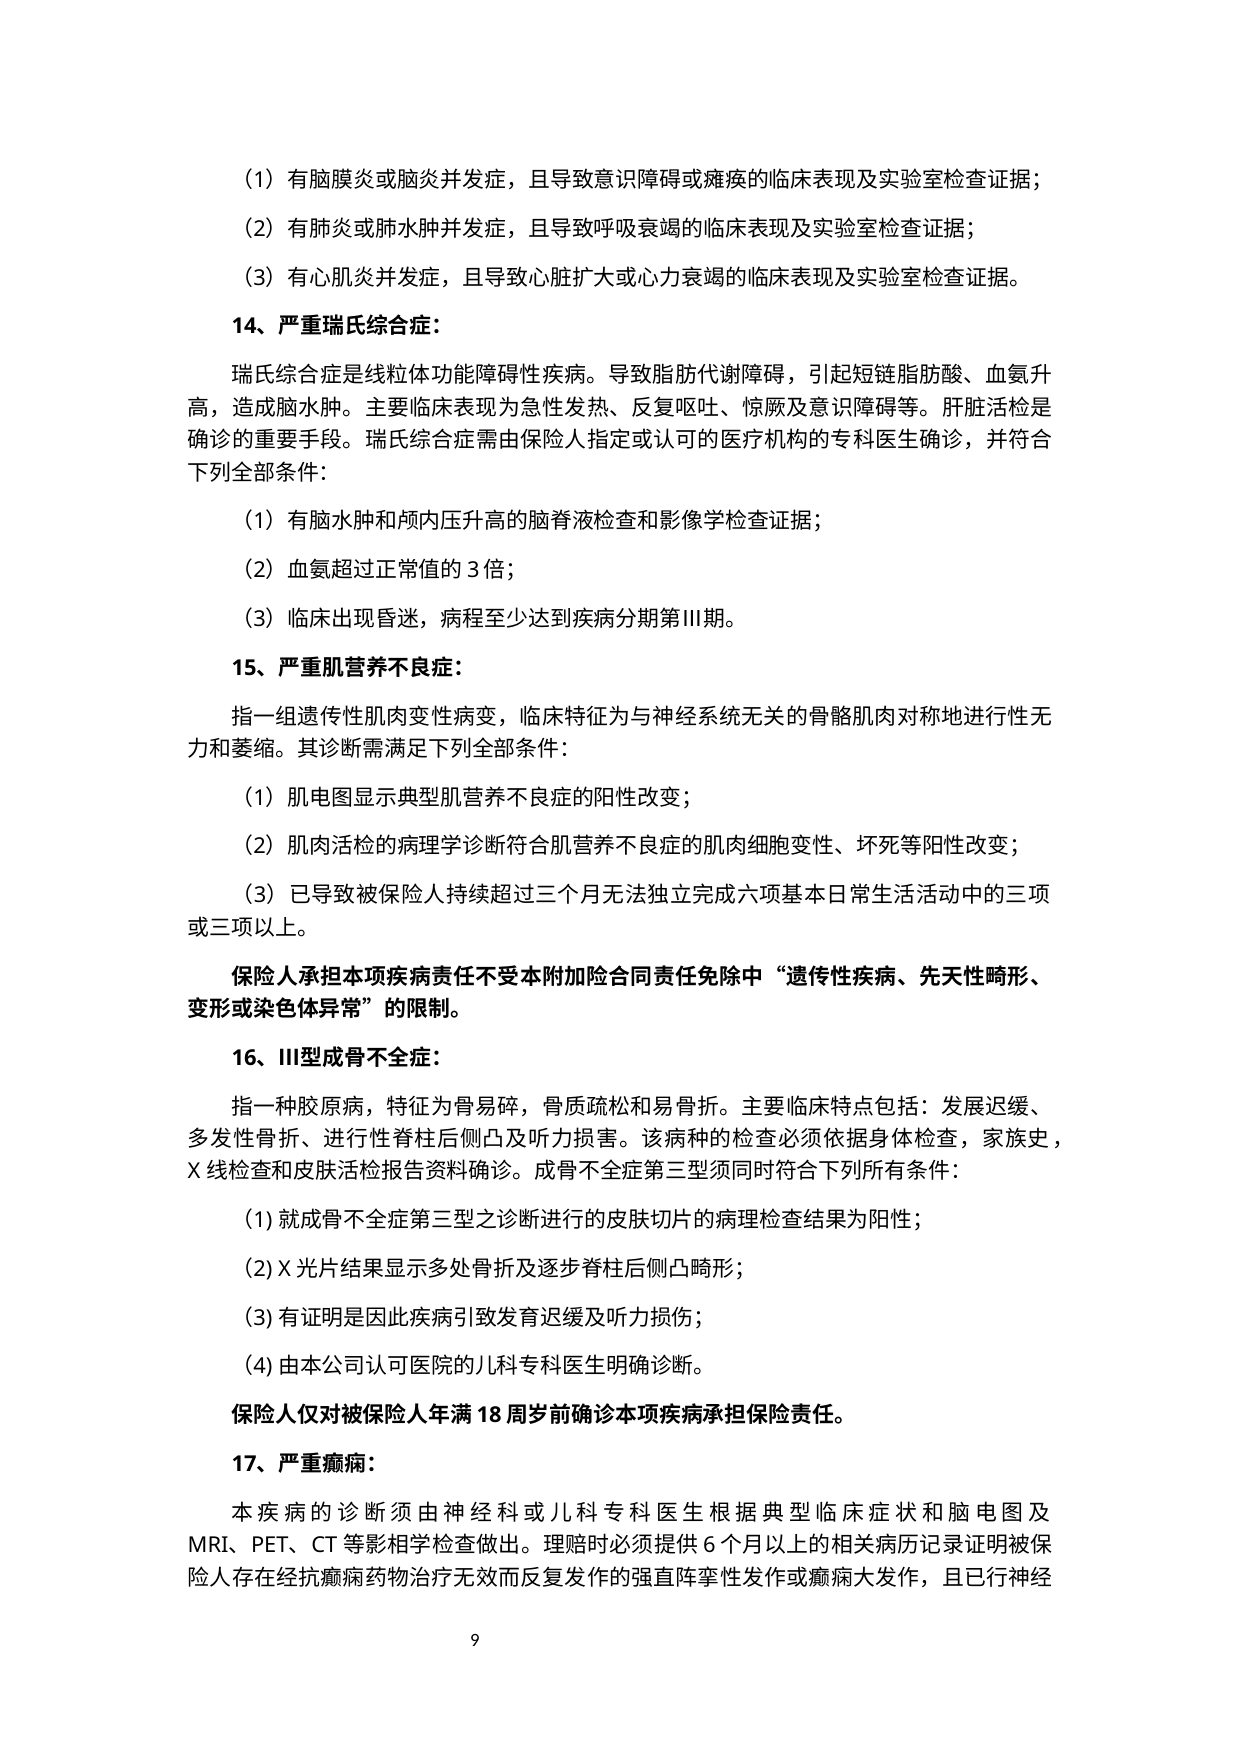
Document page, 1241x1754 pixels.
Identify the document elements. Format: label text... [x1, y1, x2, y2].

text （1）肌电图显示典型肌营养不良症的阳性改变； [187, 779, 1053, 812]
text 指一组遗传性肌肉变性病变，临床特征为与神经系统无关的骨骼肌肉对称地进行性无力和萎缩。其诊断需满足下列全部条件： [187, 698, 1053, 763]
text 17、严重癫痫： [187, 1446, 1053, 1478]
text （1）有脑膜炎或脑炎并发症，且导致意识障碍或瘫痪的临床表现及实验室检查证据； [187, 162, 1053, 194]
text 指一种胶原病，特征为骨易碎，骨质疏松和易骨折。主要临床特点包括：发展迟缓、多发性骨折、进行性脊柱后侧凸及听力损害。该病种的检查必须依据身体检查，家族史，X 线检查和皮肤活检报告资料确诊。成骨不全症第三型须同时符合下列所有条件： [187, 1088, 1053, 1186]
text 15、严重肌营养不良症： [187, 649, 1053, 682]
text 14、严重瑞氏综合症： [187, 308, 1053, 341]
text （3）有心肌炎并发症，且导致心脏扩大或心力衰竭的临床表现及实验室检查证据。 [187, 259, 1053, 292]
text （3) 有证明是因此疾病引致发育迟缓及听力损伤； [187, 1299, 1053, 1332]
text （1）有脑水肿和颅内压升高的脑脊液检查和影像学检查证据； [187, 503, 1053, 536]
text （2）有肺炎或肺水肿并发症，且导致呼吸衰竭的临床表现及实验室检查证据； [187, 211, 1053, 243]
text （4) 由本公司认可医院的儿科专科医生明确诊断。 [187, 1348, 1053, 1381]
text （2）血氨超过正常值的3倍； [187, 552, 1053, 584]
text （3）已导致被保险人持续超过三个月无法独立完成六项基本日常生活活动中的三项或三项以上。 [187, 877, 1053, 942]
text 保险人仅对被保险人年满18周岁前确诊本项疾病承担保险责任。 [187, 1397, 1053, 1429]
text （2) X 光片结果显示多处骨折及逐步脊柱后侧凸畸形； [187, 1251, 1053, 1283]
text 保险人承担本项疾病责任不受本附加险合同责任免除中“遗传性疾病、先天性畸形、变形或染色体异常”的限制。 [187, 958, 1053, 1023]
text （3）临床出现昏迷，病程至少达到疾病分期第Ⅲ期。 [187, 601, 1053, 633]
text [187, 1494, 1053, 1592]
text （1) 就成骨不全症第三型之诊断进行的皮肤切片的病理检查结果为阳性； [187, 1202, 1053, 1234]
text （2）肌肉活检的病理学诊断符合肌营养不良症的肌肉细胞变性、坏死等阳性改变； [187, 828, 1053, 861]
text 瑞氏综合症是线粒体功能障碍性疾病。导致脂肪代谢障碍，引起短链脂肪酸、血氨升高，造成脑水肿。主要临床表现为急性发热、反复呕吐、惊厥及意识障碍等。肝脏活检是确诊的重要手段。瑞氏综合症需由保险人指定或认可的医疗机构的专科医生确诊，并符合下列全部条件： [187, 357, 1053, 487]
text 16、Ⅲ型成骨不全症： [187, 1039, 1053, 1072]
